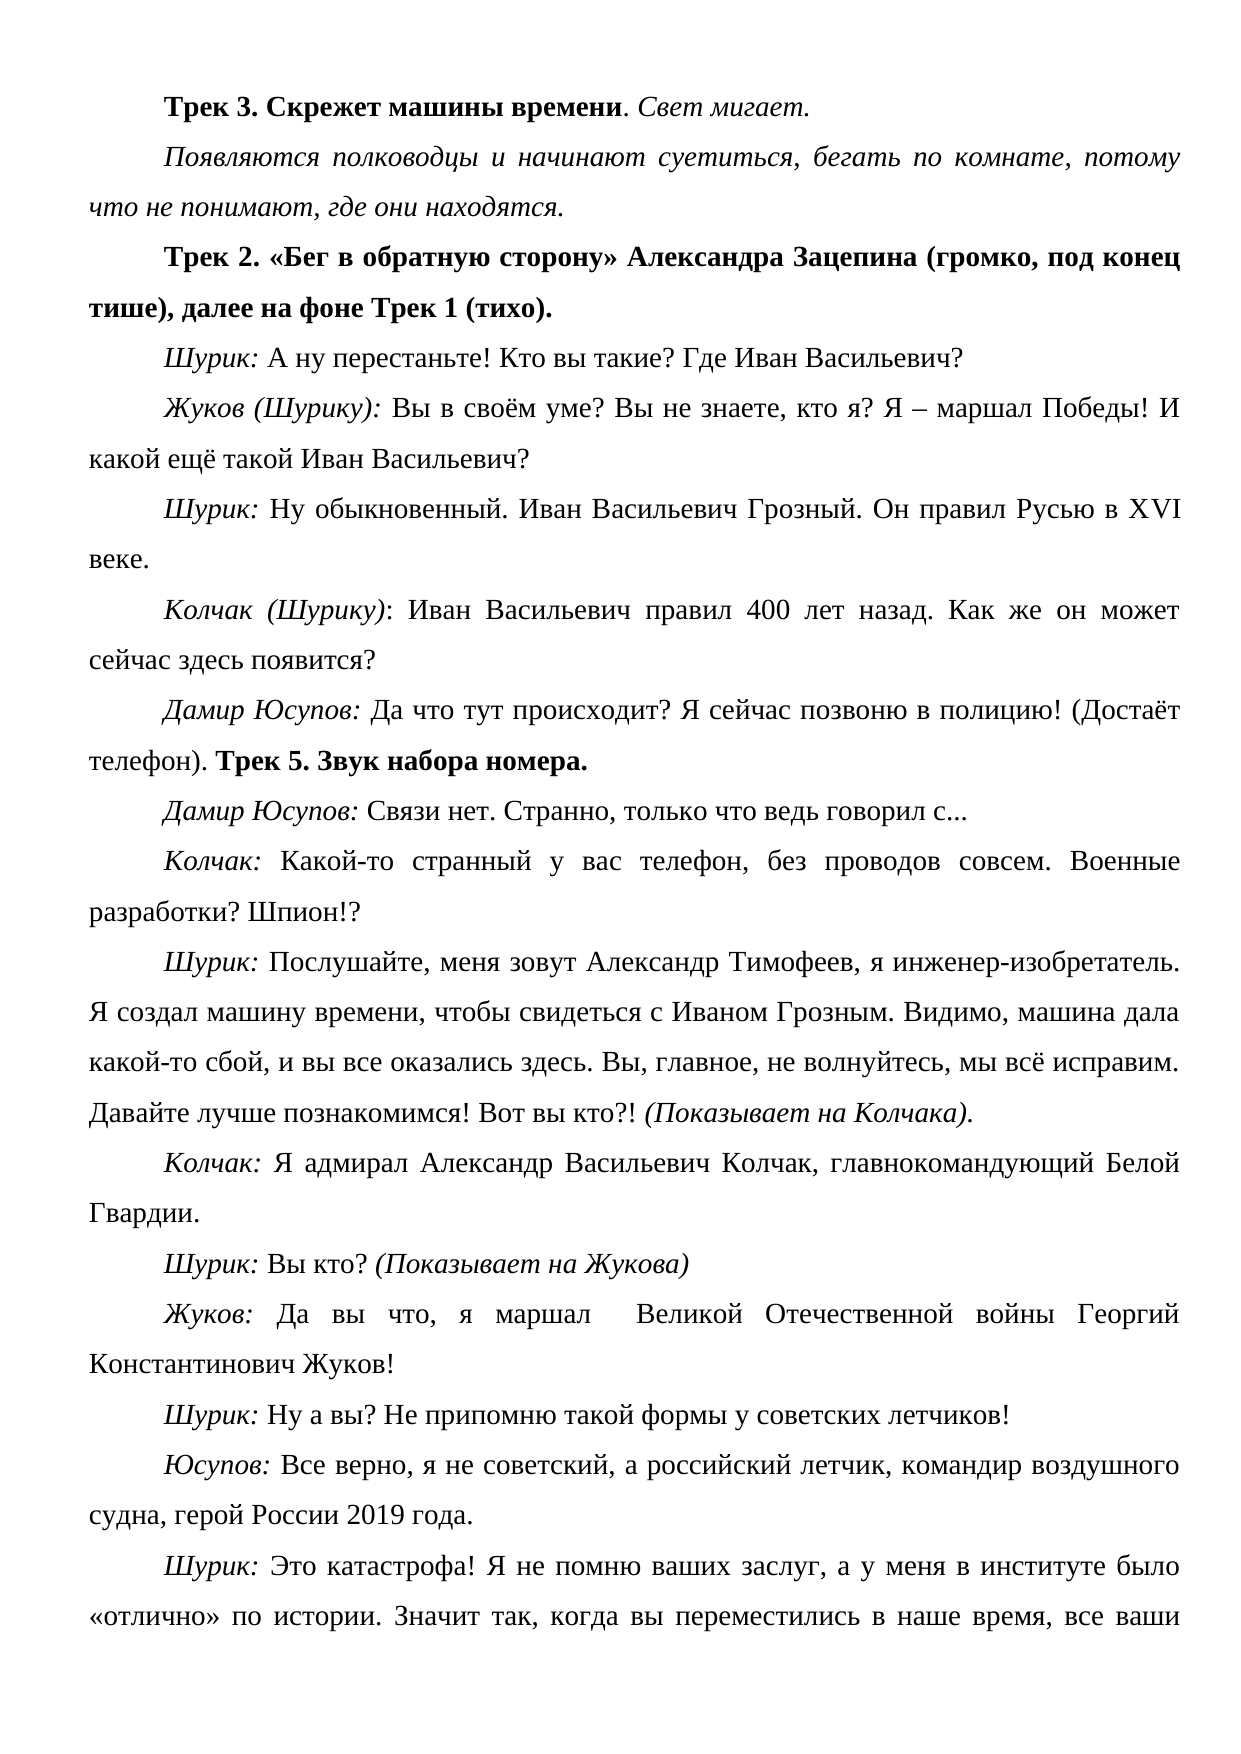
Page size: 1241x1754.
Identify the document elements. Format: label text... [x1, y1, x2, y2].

text Трек 3. Скрежет машины времени. Свет мигает. [89, 89, 1181, 122]
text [89, 1548, 1181, 1632]
text Юсупов: Все верно, я не советский, а российский летчик, командир воздушного судна, герой России 2019 года. [89, 1447, 1181, 1531]
text Колчак: Я адмирал Александр Васильевич Колчак, главнокомандующий Белой Гвардии. [89, 1145, 1181, 1229]
text Шурик: Вы кто? (Показывает на Жукова) [89, 1246, 1181, 1279]
text Шурик: Послушайте, меня зовут Александр Тимофеев, я инженер-изобретатель. Я создал машину времени, чтобы свидеться с Иваном Грозным. Видимо, машина дала какой-то сбой, и вы все оказались здесь. Вы, главное, не волнуйтесь, мы всё исправим. Давайте лучше познакомимся! Вот вы кто?! (Показывает на Колчака). [89, 944, 1181, 1128]
text Трек 2. «Бег в обратную сторону» Александра Зацепина (громко, под конец тише), далее на фоне Трек 1 (тихо). [89, 239, 1181, 323]
text Шурик: Ну а вы? Не припомню такой формы у советских летчиков! [89, 1397, 1181, 1430]
text Шурик: Ну обыкновенный. Иван Васильевич Грозный. Он правил Русью в ХVI веке. [89, 491, 1181, 575]
text Дамир Юсупов: Связи нет. Странно, только что ведь говорил с... [89, 793, 1181, 827]
text Жуков (Шурику): Вы в своём уме? Вы не знаете, кто я? Я – маршал Победы! И какой ещё такой Иван Васильевич? [89, 391, 1181, 474]
text Колчак (Шурику): Иван Васильевич правил 400 лет назад. Как же он может сейчас здесь появится? [89, 592, 1181, 676]
text Жуков: Да вы что, я маршал Великой Отечественной войны Георгий Константинович Жуков! [89, 1296, 1181, 1380]
text Колчак: Какой-то странный у вас телефон, без проводов совсем. Военные разработки? Шпион!? [89, 843, 1181, 927]
text Появляются полководцы и начинают суетиться, бегать по комнате, потому что не понимают, где они находятся. [89, 139, 1181, 223]
text Шурик: А ну перестаньте! Кто вы такие? Где Иван Васильевич? [89, 340, 1181, 374]
text Дамир Юсупов: Да что тут происходит? Я сейчас позвоню в полицию! (Достаёт телефон). Трек 5. Звук набора номера. [89, 692, 1181, 776]
